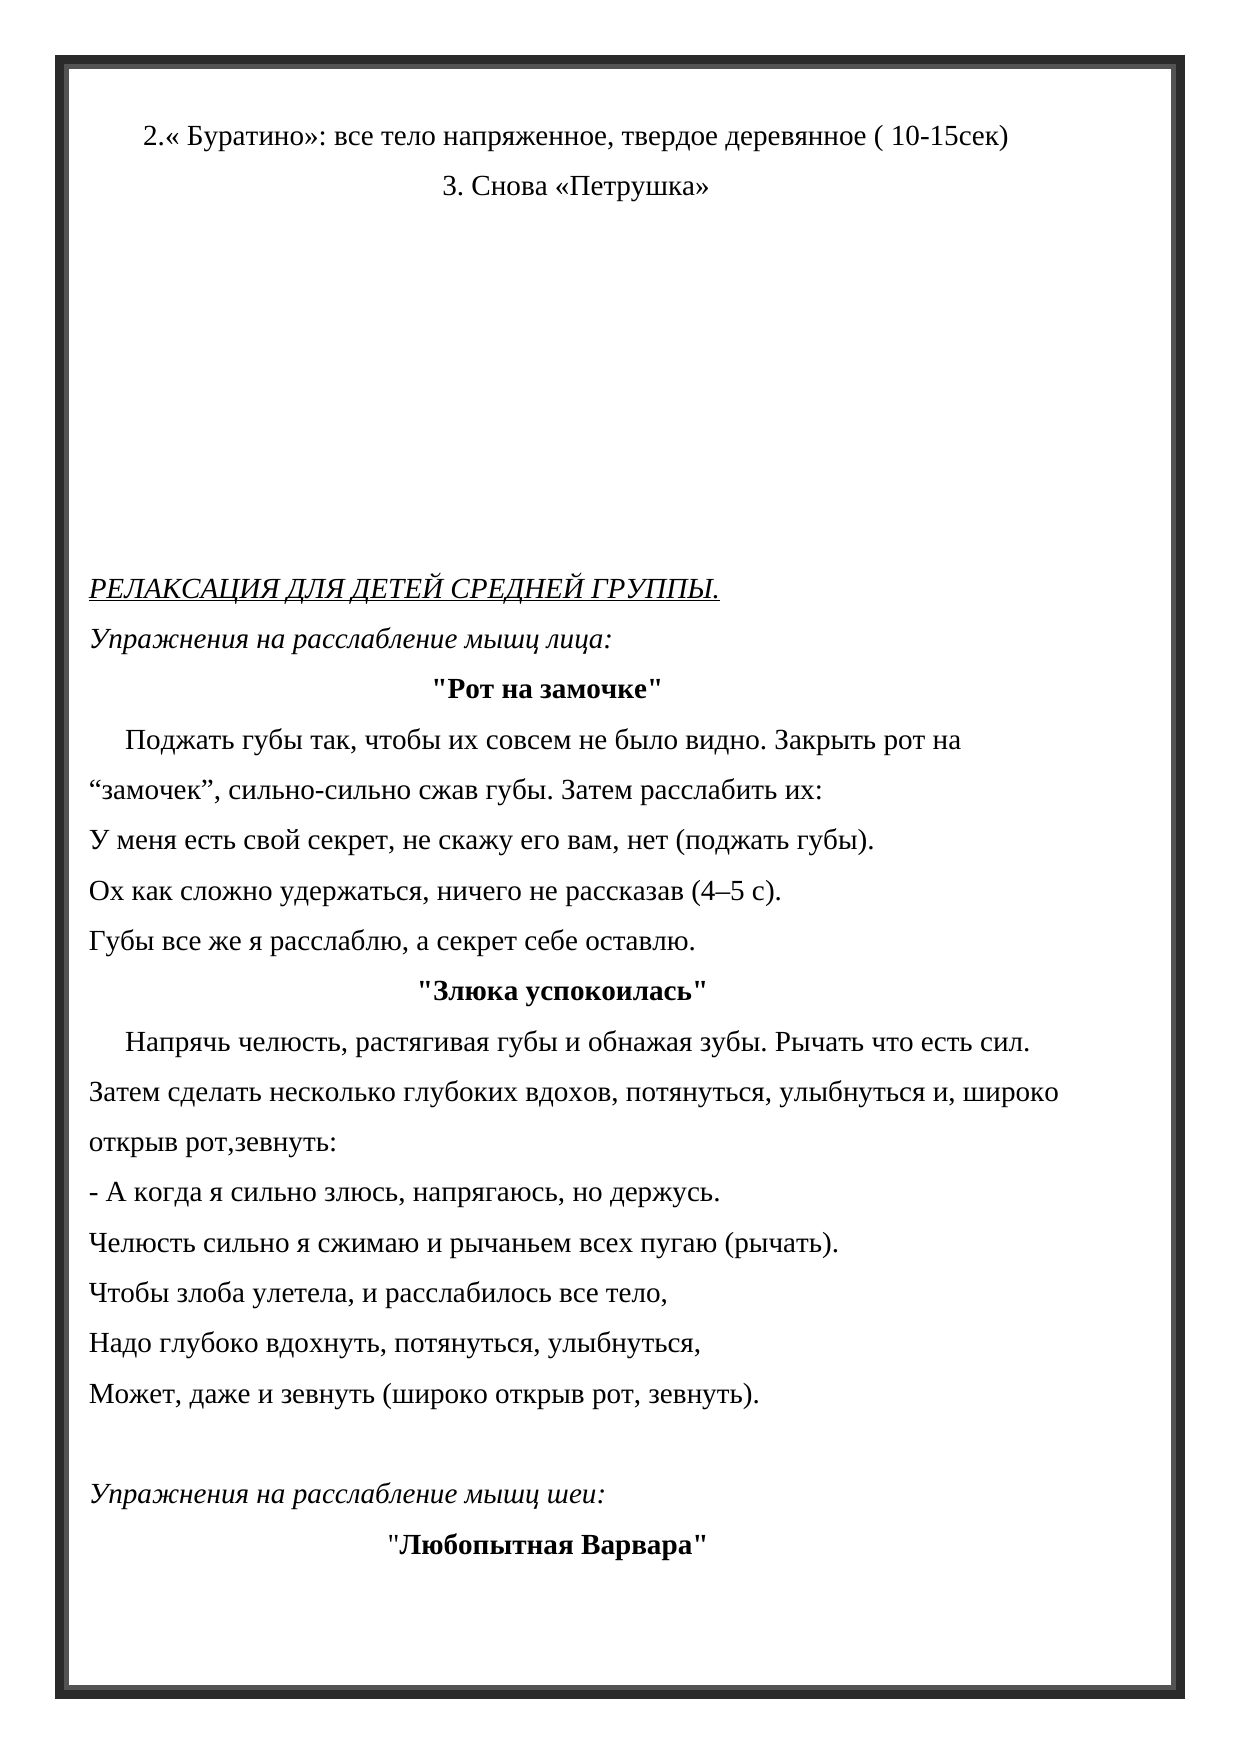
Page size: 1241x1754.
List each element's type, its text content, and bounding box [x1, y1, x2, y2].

text РЕЛАКСАЦИЯ ДЛЯ ДЕТЕЙ СРЕДНЕЙ ГРУППЫ. [88, 571, 1063, 604]
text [88, 118, 1063, 202]
text Упражнения на расслабление мышц шеи: [88, 1476, 1063, 1510]
text Напрячь челюсть, растягивая губы и обнажая зубы. Рычать что есть сил. Затем сделать несколько глубоких вдохов, потянуться, улыбнуться и, широко открыв рот,зевнуть: - А когда я сильно злюсь, напрягаюсь, но держусь. [88, 1024, 1063, 1208]
text У меня есть свой секрет, не скажу его вам, нет (поджать губы). [88, 822, 1063, 856]
text "Рот на замочке" [88, 671, 1063, 705]
text Упражнения на расслабление мышц лица: [88, 621, 1063, 655]
text Губы все же я расслаблю, а секрет себе оставлю. [88, 923, 1063, 957]
text Надо глубоко вдохнуть, потянуться, улыбнуться, [88, 1326, 1063, 1359]
text Челюсть сильно я сжимаю и рычаньем всех пугаю (рычать). [88, 1225, 1063, 1258]
text Может, даже и зевнуть (широко открыв рот, зевнуть). [88, 1376, 1063, 1409]
text "Любопытная Варвара" [88, 1527, 1063, 1560]
text Ох как сложно удержаться, ничего не рассказав (4–5 с). [88, 873, 1063, 906]
text "Злюка успокоилась" [88, 973, 1063, 1007]
text Поджать губы так, чтобы их совсем не было видно. Закрыть рот на “замочек”, сильно-сильно сжав губы. Затем расслабить их: [88, 722, 1063, 806]
text Чтобы злоба улетела, и расслабилось все тело, [88, 1275, 1063, 1309]
